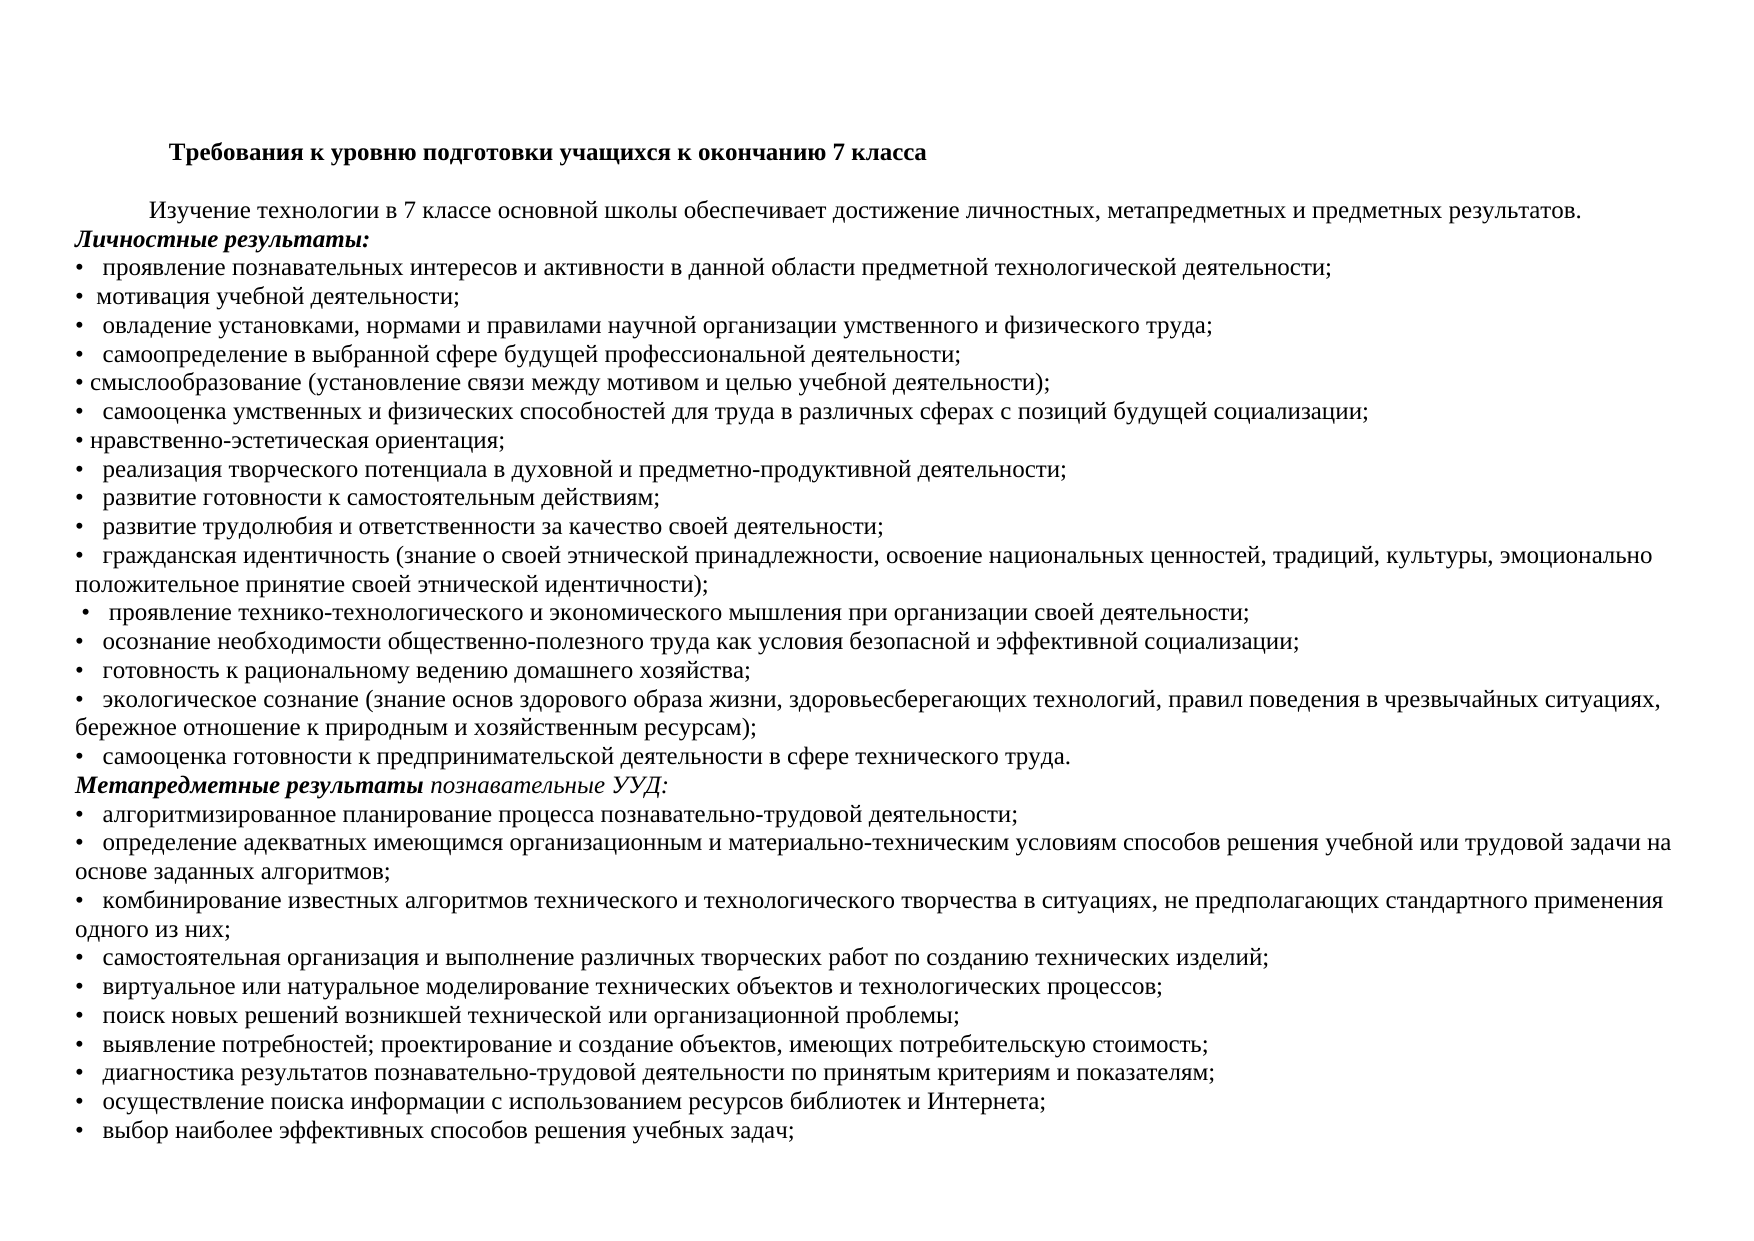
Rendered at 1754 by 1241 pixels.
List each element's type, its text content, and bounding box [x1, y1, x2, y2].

text • самооценка готовности к предпринимательской деятельности в сфере технического труда. [75, 741, 1679, 770]
text Изучение технологии в 7 классе основной школы обеспечивает достижение личностных, метапредметных и предметных результатов. [75, 195, 1679, 224]
text • алгоритмизированное планирование процесса познавательно-трудовой деятельности; [75, 799, 1679, 827]
text • экологическое сознание (знание основ здорового образа жизни, здоровьесберегающих технологий, правил поведения в чрезвычайных ситуациях, бережное отношение к природным и хозяйственным ресурсам); [75, 684, 1679, 741]
text • выявление потребностей; проектирование и создание объектов, имеющих потребительскую стоимость; [75, 1029, 1679, 1057]
text • реализация творческого потенциала в духовной и предметно-продуктивной деятельности; [75, 454, 1679, 482]
text Личностные результаты: [75, 224, 1679, 252]
text • проявление познавательных интересов и активности в данной области предметной технологической деятельности; [75, 252, 1679, 281]
text • выбор наиболее эффективных способов решения учебных задач; [75, 1115, 1679, 1144]
text • готовность к рациональному ведению домашнего хозяйства; [75, 655, 1679, 684]
text • самооценка умственных и физических способностей для труда в различных сферах с позиций будущей социализации; [75, 396, 1679, 425]
text • самостоятельная организация и выполнение различных творческих работ по созданию технических изделий; [75, 942, 1679, 971]
text • диагностика результатов познавательно-трудовой деятельности по принятым критериям и показателям; [75, 1057, 1679, 1086]
text • смыслообразование (установление связи между мотивом и целью учебной деятельности); [75, 367, 1679, 396]
text • развитие трудолюбия и ответственности за качество своей деятельности; [75, 511, 1679, 540]
text • мотивация учебной деятельности; [75, 281, 1679, 310]
text • комбинирование известных алгоритмов технического и технологического творчества в ситуациях, не предполагающих стандартного применения одного из них; [75, 885, 1679, 942]
text • овладение установками, нормами и правилами научной организации умственного и физического труда; [75, 310, 1679, 339]
text • нравственно-эстетическая ориентация; [75, 425, 1679, 454]
text • развитие готовности к самостоятельным действиям; [75, 482, 1679, 511]
text • поиск новых решений возникшей технической или организационной проблемы; [75, 1000, 1679, 1029]
text • осуществление поиска информации с использованием ресурсов библиотек и Интернета; [75, 1086, 1679, 1115]
text • определение адекватных имеющимся организационным и материально-техническим условиям способов решения учебной или трудовой задачи на основе заданных алгоритмов; [75, 827, 1679, 885]
text • осознание необходимости общественно-полезного труда как условия безопасной и эффективной социализации; [75, 626, 1679, 655]
text Метапредметные результаты познавательные УУД: [75, 770, 1679, 799]
text • проявление технико-технологического и экономического мышления при организации своей деятельности; [75, 597, 1679, 626]
text • самоопределение в выбранной сфере будущей профессиональной деятельности; [75, 339, 1679, 367]
text • гражданская идентичность (знание о своей этнической принадлежности, освоение национальных ценностей, традиций, культуры, эмоционально положительное принятие своей этнической идентичности); [75, 540, 1679, 597]
text Требования к уровню подготовки учащихся к окончанию 7 класса [75, 137, 1679, 166]
text • виртуальное или натуральное моделирование технических объектов и технологических процессов; [75, 971, 1679, 1000]
